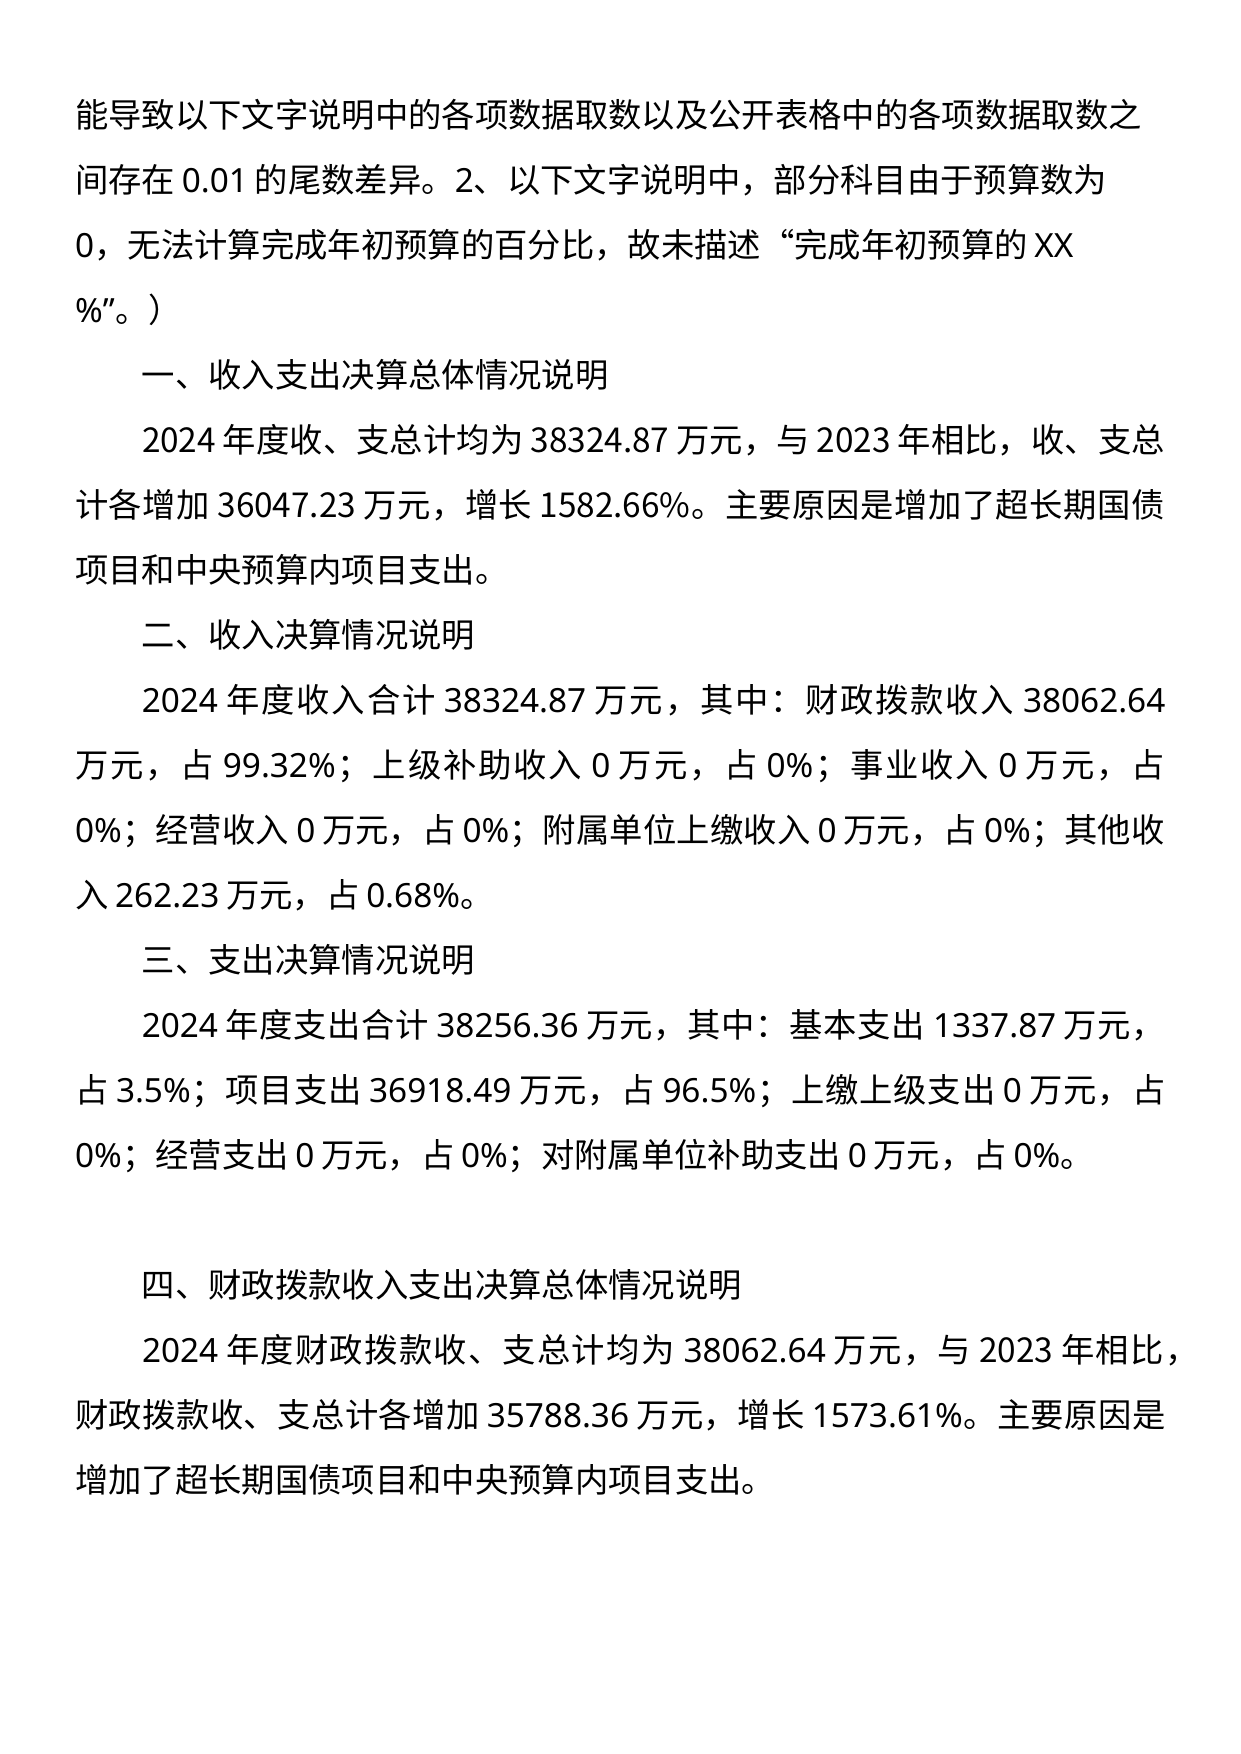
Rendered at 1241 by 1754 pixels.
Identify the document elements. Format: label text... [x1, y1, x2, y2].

text 二、收入决算情况说明 [75, 601, 1165, 666]
text 2024年度支出合计38256.36万元，其中：基本支出1337.87万元，占3.5%；项目支出36918.49万元，占96.5%；上缴上级支出0万元，占0%；经营支出0万元，占0%；对附属单位补助支出0万元，占0%。 [75, 991, 1165, 1067]
text 2024年度收入合计38324.87万元，其中：财政拨款收入38062.64万元，占99.32%；上级补助收入0万元，占0%；事业收入0万元，占0%；经营收入0万元，占0%；附属单位上缴收入0万元，占0%；其他收入262.23万元，占0.68%。 [75, 666, 1165, 926]
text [75, 81, 1165, 341]
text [75, 1316, 1165, 1511]
text 一、收入支出决算总体情况说明 [75, 341, 1165, 406]
text 2024年度收、支总计均为38324.87万元，与2023年相比，收、支总计各增加36047.23万元，增长1582.66%。主要原因是增加了超长期国债项目和中央预算内项目支出。 [75, 406, 1165, 601]
text 2024年度支出合计38256.36万元，其中：基本支出1337.87万元，占3.5%；项目支出36918.49万元，占96.5%；上缴上级支出0万元，占0%；经营支出0万元，占0%；对附属单位补助支出0万元，占0%。 [75, 1112, 1165, 1186]
text 三、支出决算情况说明 [75, 926, 1165, 991]
text 四、财政拨款收入支出决算总体情况说明 [75, 1251, 1165, 1316]
